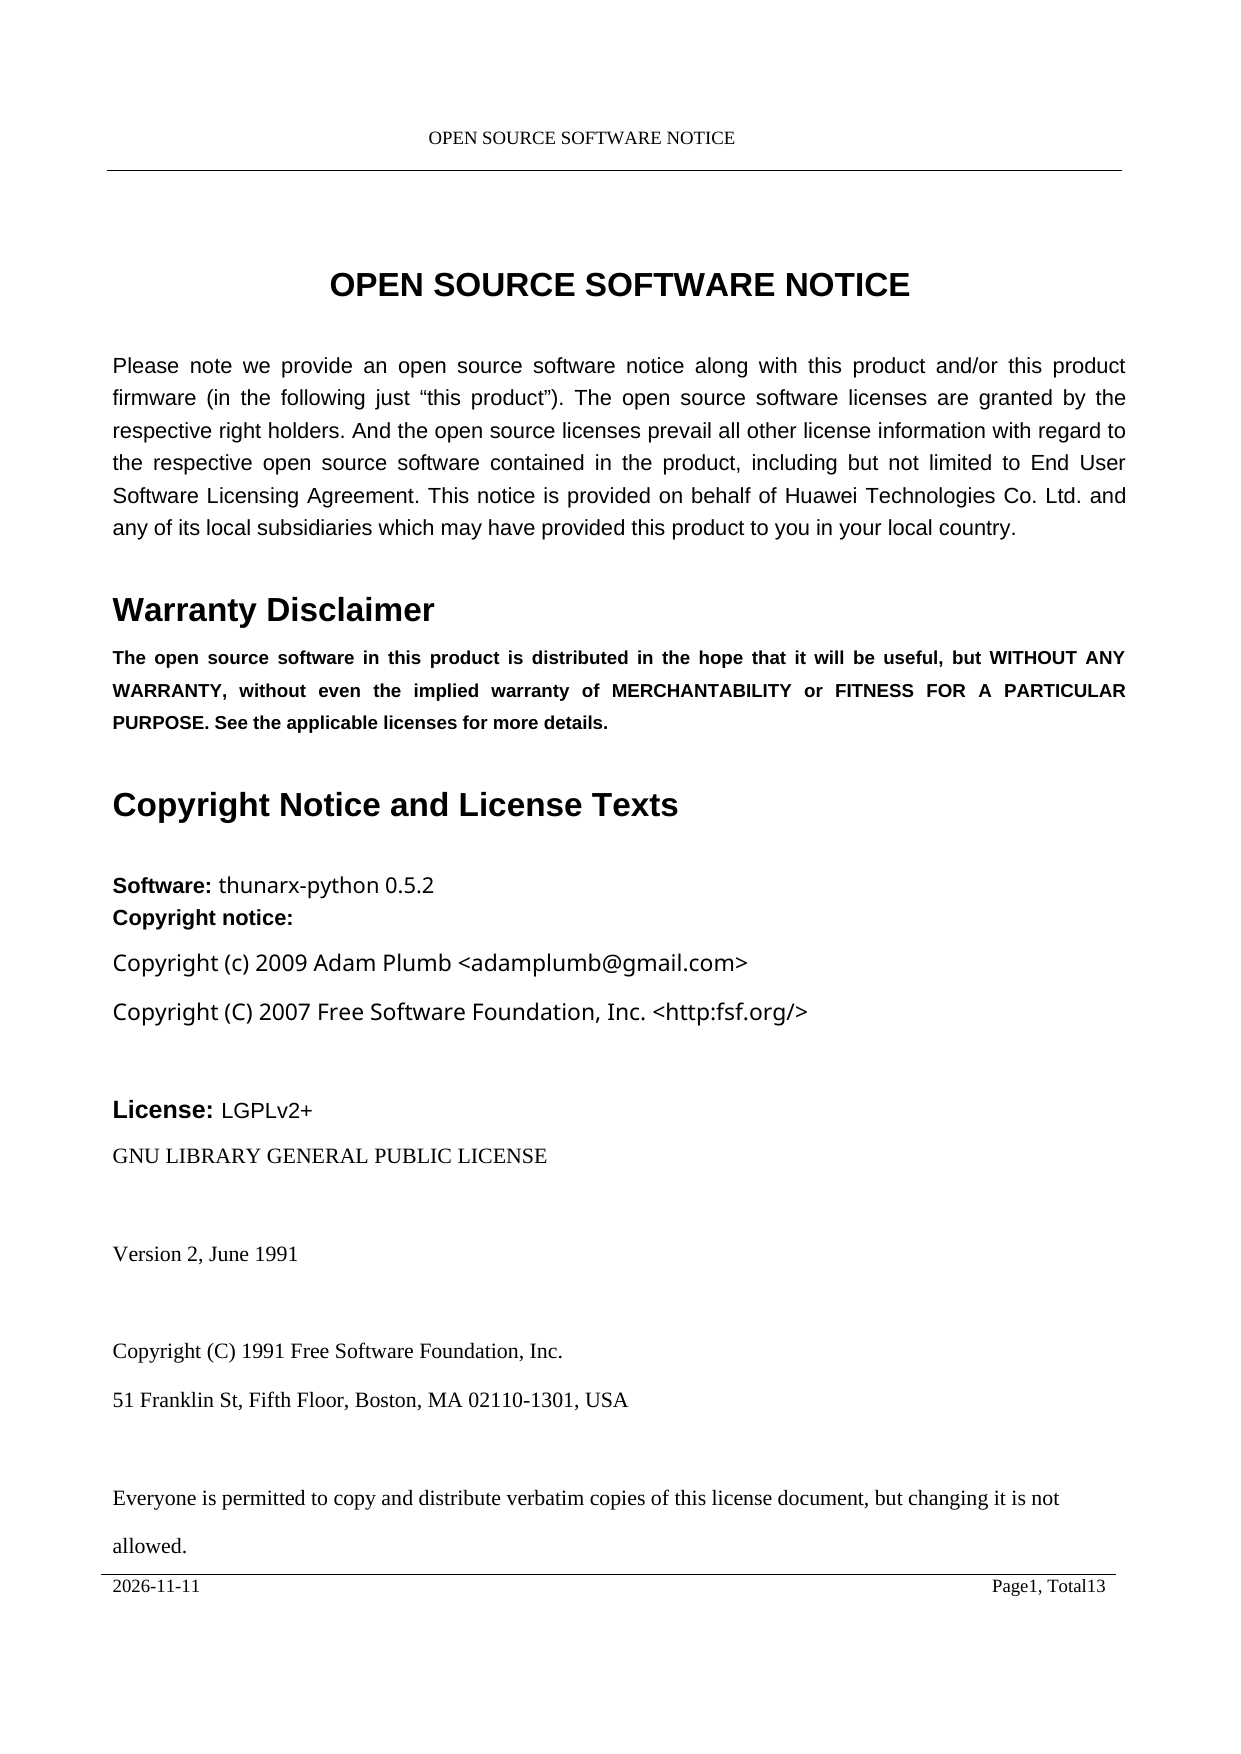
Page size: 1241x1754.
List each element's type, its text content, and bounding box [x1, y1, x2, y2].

text Software: thunarx-python 0.5.2 [112, 869, 1128, 901]
text Copyright notice: [112, 901, 1128, 934]
text Copyright (c) 2009 Adam Plumb <adamplumb@gmail.com> Copyright (C) 2007 Free Software Foundation, Inc. <http:fsf.org/> [112, 947, 1128, 1077]
text OPEN SOURCE SOFTWARE NOTICE [112, 251, 1128, 316]
text The open source software in this product is distributed in the hope that it will be useful, but WITHOUT ANY WARRANTY, without even the implied warranty of MERCHANTABILITY or FITNESS FOR A PARTICULAR PURPOSE. See the applicable licenses for more details. [112, 641, 1128, 739]
text Copyright Notice and License Texts [112, 771, 1128, 836]
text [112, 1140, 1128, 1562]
text Please note we provide an open source software notice along with this product and/or this product firmware (in the following just “this product”). The open source software licenses are granted by the respective right holders. And the open source licenses prevail all other license information with regard to the respective open source software contained in the product, including but not limited to End User Software Licensing Agreement. This notice is provided on behalf of Huawei Technologies Co. Ltd. and any of its local subsidiaries which may have provided this product to you in your local country. [112, 349, 1128, 544]
text License: LGPLv2+ [112, 1093, 1128, 1125]
text Warranty Disclaimer [112, 576, 1128, 641]
